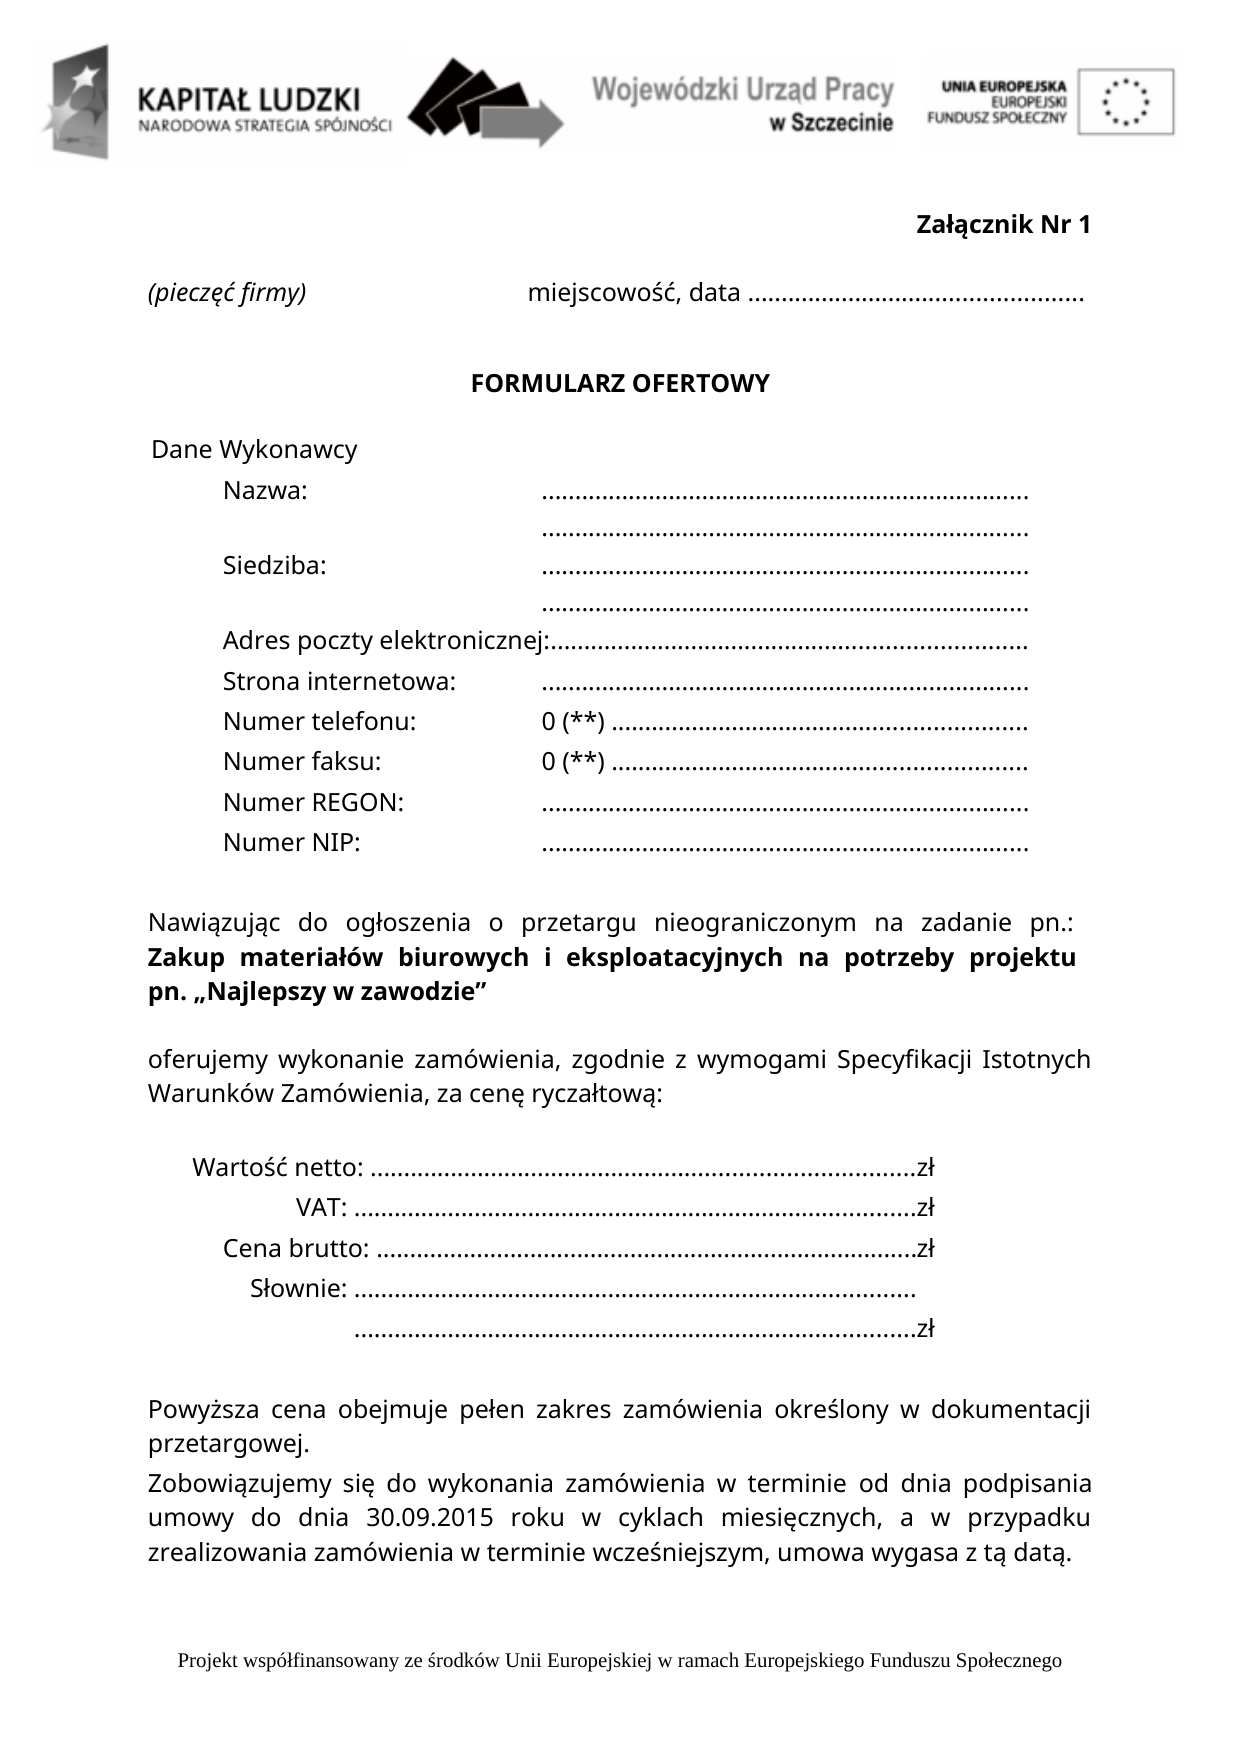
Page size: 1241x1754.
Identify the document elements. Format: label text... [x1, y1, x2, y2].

text VAT: zł [223, 1190, 1092, 1224]
text (pieczęć firmy) miejscowość, data [148, 275, 1092, 309]
text Zobowiązujemy się do wykonania zamówienia w terminie od dnia podpisania umowy do dnia 30.09.2015 roku w cyklach miesięcznych, a w przypadku zrealizowania zamówienia w terminie wcześniejszym, umowa wygasa z tą datą. [148, 1466, 1092, 1568]
text Dane Wykonawcy [151, 432, 1092, 466]
text Nazwa: [223, 472, 1092, 506]
text Załącznik Nr 1 [148, 207, 1092, 241]
text Numer faksu: 0 (**) [223, 744, 1092, 778]
text Numer NIP: [223, 824, 1092, 858]
text Wartość netto: zł [192, 1150, 1092, 1184]
text zł [223, 1311, 1092, 1345]
text Strona internetowa: [223, 663, 1092, 697]
text Siedziba: [223, 548, 1092, 582]
text FORMULARZ OFERTOWY [148, 366, 1092, 399]
text Numer REGON: [223, 784, 1092, 818]
text Numer telefonu: 0 (**) [223, 703, 1092, 738]
text Nawiązując do ogłoszenia o przetargu nieograniczonym na zadanie pn.: Zakup materiałów biurowych i eksploatacyjnych na potrzeby projektu pn. „Najlepszy w zawodzie” [148, 905, 1092, 1007]
text Powyższa cena obejmuje pełen zakres zamówienia określony w dokumentacji przetargowej. [148, 1392, 1092, 1460]
text Cena brutto: zł [223, 1230, 1092, 1264]
text Adres poczty elektronicznej: [223, 623, 1092, 657]
text oferujemy wykonanie zamówienia, zgodnie z wymogami Specyfikacji Istotnych Warunków Zamówienia, za cenę ryczałtową: [148, 1041, 1092, 1109]
text Słownie: [223, 1271, 1092, 1305]
